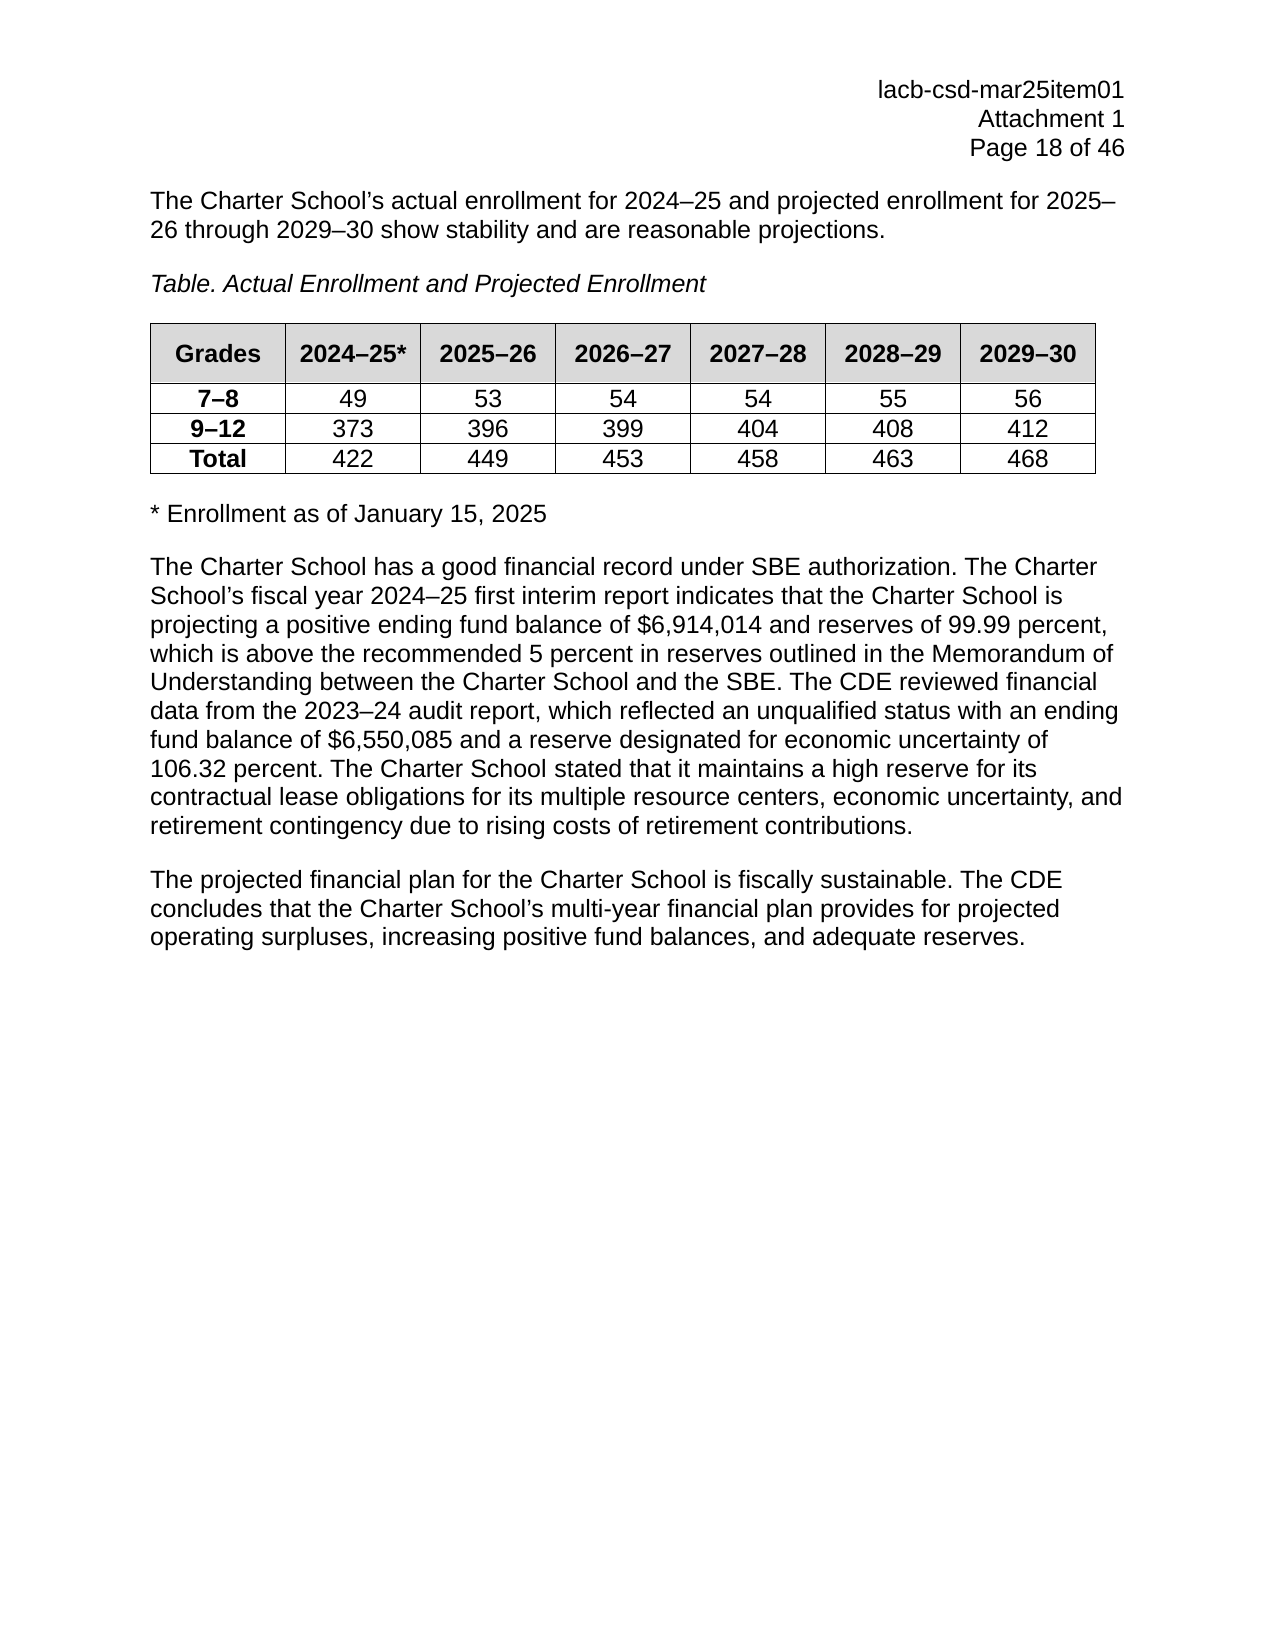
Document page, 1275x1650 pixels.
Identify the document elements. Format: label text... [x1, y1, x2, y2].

table_cell 7–8 [151, 384, 285, 412]
table_cell 468 [961, 444, 1095, 472]
table_cell 404 [691, 414, 825, 442]
table_cell 449 [421, 444, 555, 472]
table_cell 458 [691, 444, 825, 472]
table_cell 422 [286, 444, 420, 472]
text * Enrollment as of January 15, 2025 [150, 498, 1125, 527]
table_cell 463 [826, 444, 960, 472]
table_header 2024–25* [286, 324, 420, 382]
table_cell 412 [961, 414, 1095, 442]
table_cell 408 [826, 414, 960, 442]
table_cell 54 [691, 384, 825, 412]
table_cell 53 [421, 384, 555, 412]
subtitle Table. Actual Enrollment and Projected Enrollment [150, 269, 1125, 297]
table_cell Total [151, 444, 285, 472]
table_header 2026–27 [556, 324, 690, 382]
table_cell 54 [556, 384, 690, 412]
table_cell 373 [286, 414, 420, 442]
table_header 2029–30 [961, 324, 1095, 382]
table_cell 49 [286, 384, 420, 412]
table_header 2028–29 [826, 324, 960, 382]
table_cell 399 [556, 414, 690, 442]
table_cell 56 [961, 384, 1095, 412]
text The Charter School’s actual enrollment for 2024–25 and projected enrollment for 2025–26 through 2029–30 show stability and are reasonable projections. [150, 186, 1125, 244]
table_header Grades [151, 324, 285, 382]
table_cell 9–12 [151, 414, 285, 442]
text The Charter School has a good financial record under SBE authorization. The Charter School’s fiscal year 2024–25 first interim report indicates that the Charter School is projecting a positive ending fund balance of $6,914,014 and reserves of 99.99 percent, which is above the recommended 5 percent in reserves outlined in the Memorandum of Understanding between the Charter School and the SBE. The CDE reviewed financial data from the 2023–24 audit report, which reflected an unqualified status with an ending fund balance of $6,550,085 and a reserve designated for economic uncertainty of 106.32 percent. The Charter School stated that it maintains a high reserve for its contractual lease obligations for its multiple resource centers, economic uncertainty, and retirement contingency due to rising costs of retirement contributions. [150, 552, 1125, 840]
table_cell 396 [421, 414, 555, 442]
text The projected financial plan for the Charter School is fiscally sustainable. The CDE concludes that the Charter School’s multi-year financial plan provides for projected operating surpluses, increasing positive fund balances, and adequate reserves. [150, 865, 1125, 951]
table_header 2025–26 [421, 324, 555, 382]
table_cell 55 [826, 384, 960, 412]
table_header 2027–28 [691, 324, 825, 382]
table_cell 453 [556, 444, 690, 472]
